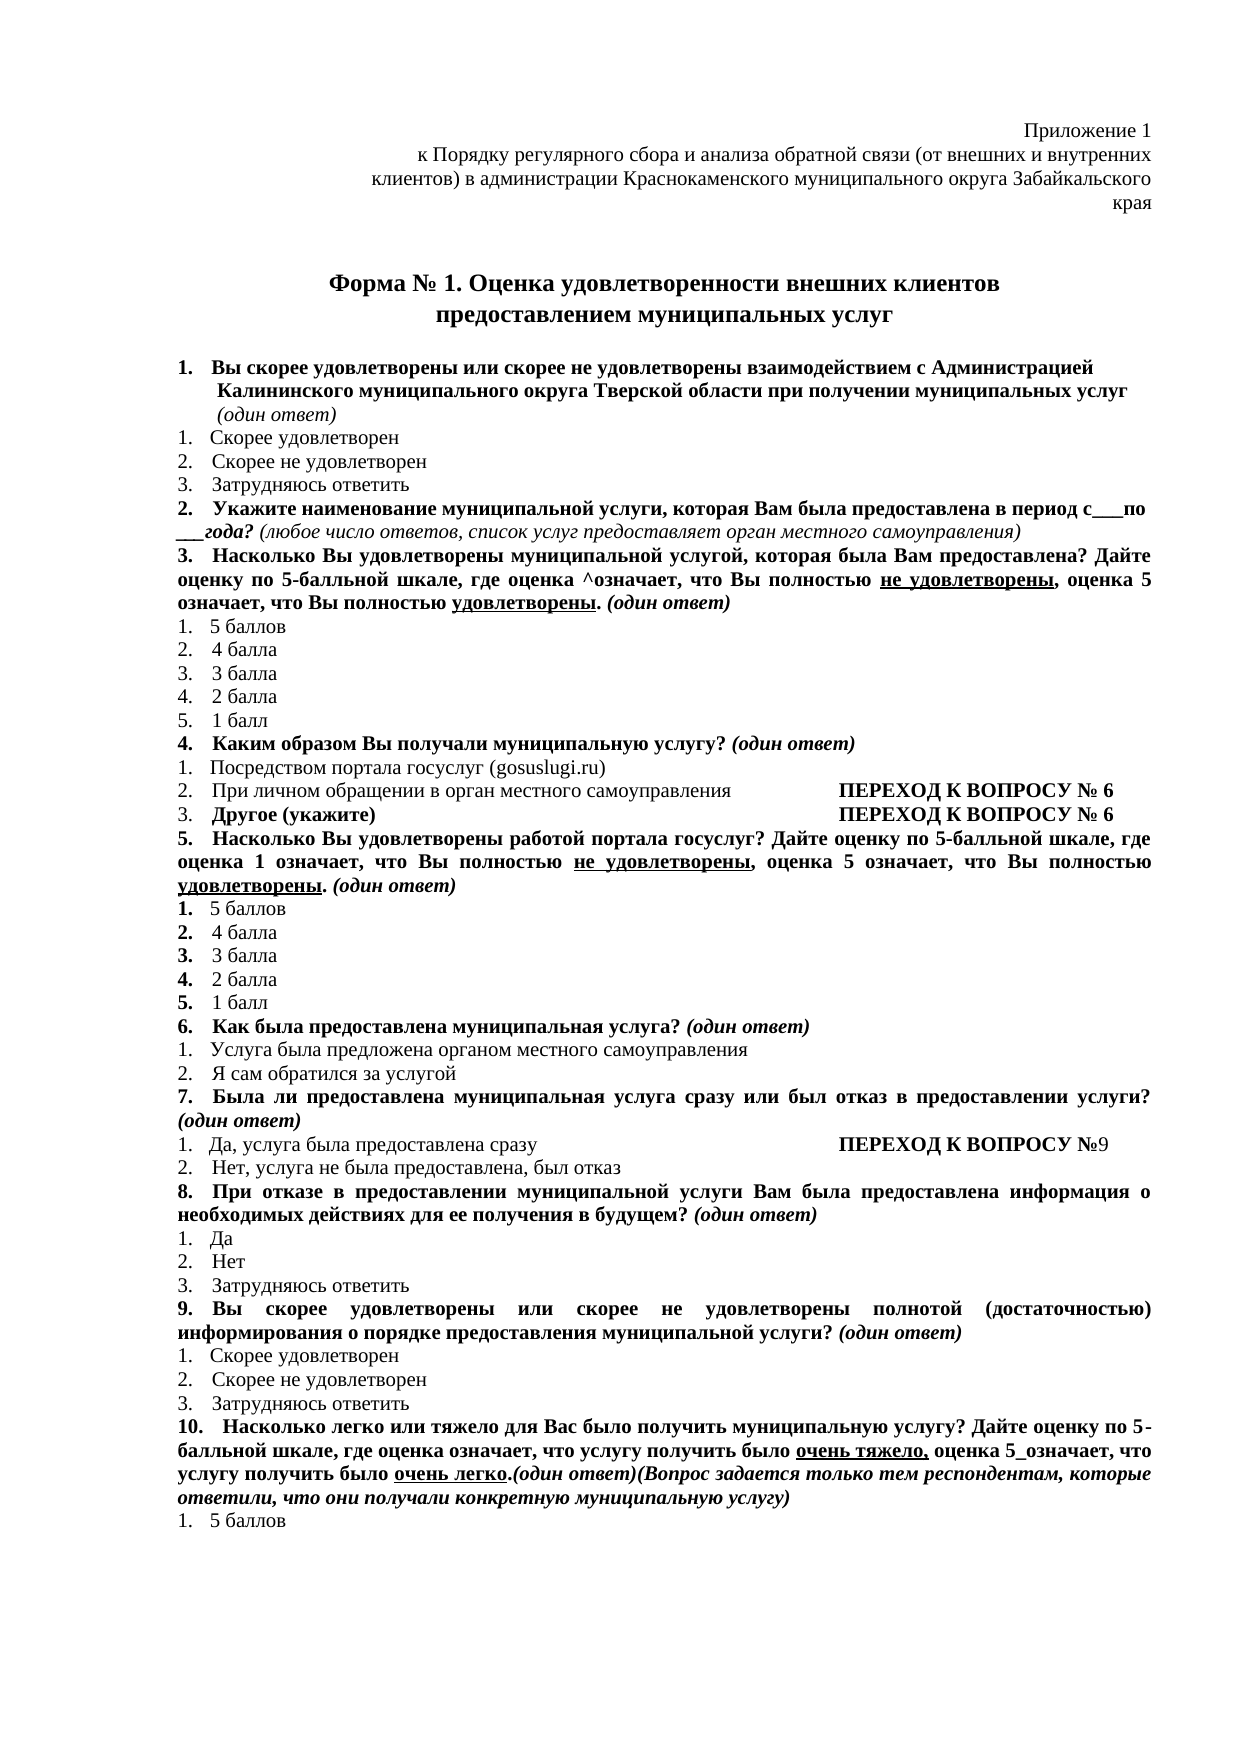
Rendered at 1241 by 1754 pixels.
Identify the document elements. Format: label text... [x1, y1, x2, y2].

text года? (любое число ответов, список услуг предоставляет орган местного самоуправления) [177, 520, 1152, 544]
list 5 баллов [177, 614, 1152, 638]
list Нет [177, 1250, 1152, 1273]
list Была ли предоставлена муниципальная услуга сразу или был отказ в предоставлении услуги? (один ответ) [177, 1085, 1152, 1132]
list Да, услуга была предоставлена сразу ПЕРЕХОД К ВОПРОСУ №9 [177, 1132, 1152, 1156]
list Посредством портала госуслуг (gosuslugi.ru) [177, 756, 1152, 779]
list Вы скорее удовлетворены или скорее не удовлетворены полнотой (достаточностью) информирования о порядке предоставления муниципальной услуги? (один ответ) [177, 1297, 1152, 1344]
list Скорее не удовлетворен [177, 1368, 1152, 1391]
list Скорее не удовлетворен [177, 449, 1152, 473]
list Насколько Вы удовлетворены работой портала госуслуг? Дайте оценку по 5-балльной шкале, где оценка 1 означает, что Вы полностью не удовлетворены, оценка 5 означает, что Вы полностью удовлетворены. (один ответ) [177, 826, 1152, 897]
text (один ответ) [217, 402, 1152, 426]
list 1 балл [177, 708, 1152, 732]
list Скорее удовлетворен [177, 426, 1152, 449]
list Затрудняюсь ответить [177, 1273, 1152, 1297]
list 4 балла [177, 638, 1152, 661]
list Другое (укажите) ПЕРЕХОД К ВОПРОСУ № 6 [177, 803, 1152, 826]
text Приложение 1 [177, 118, 1152, 142]
list Затрудняюсь ответить [177, 1391, 1152, 1415]
list 5 баллов [177, 1509, 1152, 1532]
list 2 балла [177, 685, 1152, 708]
list 3 балла [177, 661, 1152, 685]
list 5 баллов [177, 897, 1152, 920]
list Нет, услуга не была предоставлена, был отказ [177, 1156, 1152, 1179]
list Услуга была предложена органом местного самоуправления [177, 1038, 1152, 1062]
list Я сам обратился за услугой [177, 1062, 1152, 1085]
list Да [177, 1226, 1152, 1250]
list Вы скорее удовлетворены или скорее не удовлетворены взаимодействием с Администрацией Калининского муниципального округа Тверской области при получении муниципальных услуг [177, 355, 1152, 402]
list 3 балла [177, 944, 1152, 967]
list Насколько легко или тяжело для Вас было получить муниципальную услугу? Дайте оценку по 5балльной шкале, где оценка означает, что услугу получить было очень тяжело, оценка 5_означает, что услугу получить было очень легко.(один ответ)(Вопрос задается только тем респондентам, которые ответили, что они получали конкретную муниципальную услугу) [177, 1415, 1152, 1509]
list 4 балла [177, 920, 1152, 944]
list Насколько Вы удовлетворены муниципальной услугой, которая была Вам предоставлена? Дайте оценку по 5-балльной шкале, где оценка ^означает, что Вы полностью не удовлетворены, оценка 5 означает, что Вы полностью удовлетворены. (один ответ) [177, 544, 1152, 614]
text к Порядку регулярного сбора и анализа обратной связи (от внешних и внутренних клиентов) в администрации Краснокаменского муниципального округа Забайкальского края [327, 142, 1152, 214]
list Каким образом Вы получали муниципальную услугу? (один ответ) [177, 732, 1152, 756]
list При личном обращении в орган местного самоуправления ПЕРЕХОД К ВОПРОСУ № 6 [177, 779, 1152, 803]
text Форма № 1. Оценка удовлетворенности внешних клиентов предоставлением муниципальных услуг [177, 266, 1152, 328]
list Укажите наименование муниципальной услуги, которая Вам была предоставлена в период с по [177, 497, 1152, 520]
list Как была предоставлена муниципальная услуга? (один ответ) [177, 1014, 1152, 1038]
list Затрудняюсь ответить [177, 473, 1152, 497]
list Скорее удовлетворен [177, 1344, 1152, 1368]
list 2 балла [177, 967, 1152, 991]
list 1 балл [177, 991, 1152, 1014]
list При отказе в предоставлении муниципальной услуги Вам была предоставлена информация о необходимых действиях для ее получения в будущем? (один ответ) [177, 1179, 1152, 1226]
